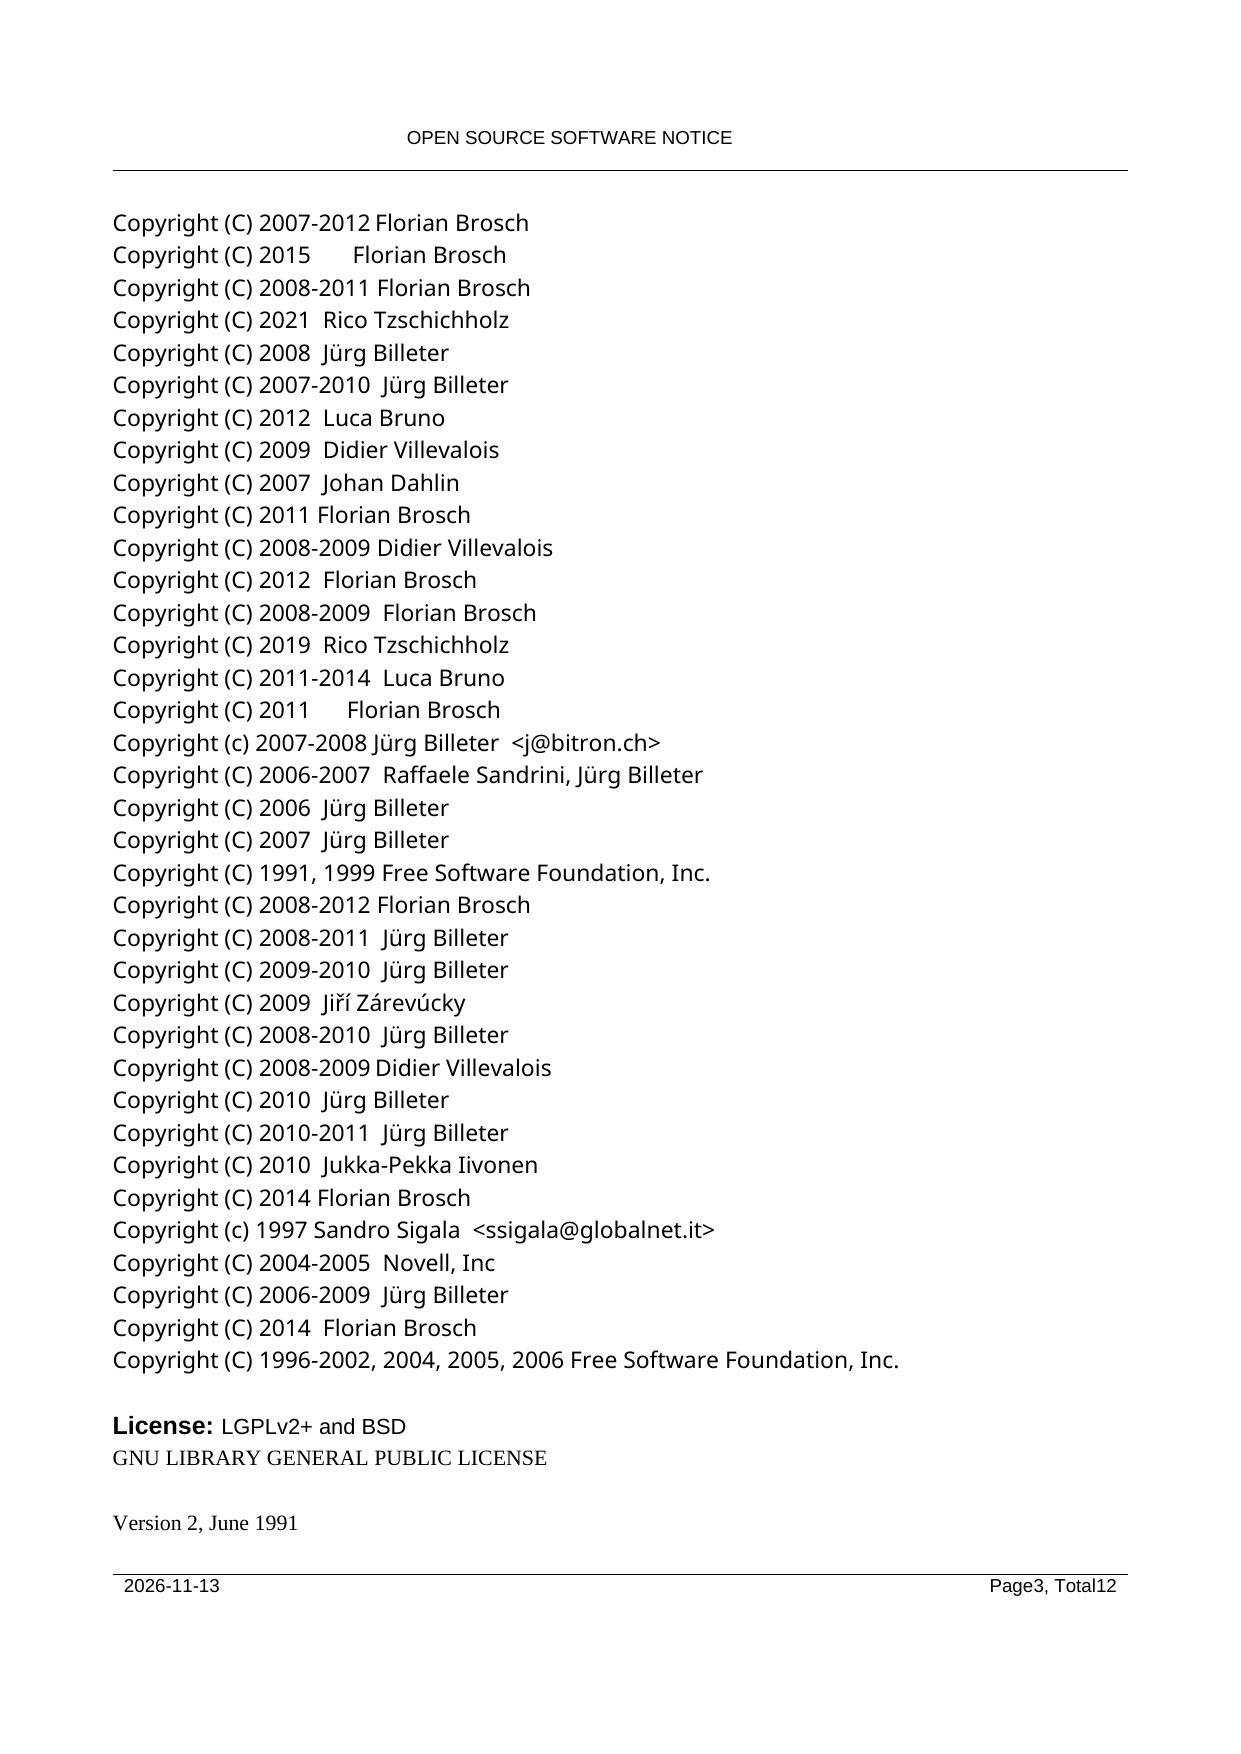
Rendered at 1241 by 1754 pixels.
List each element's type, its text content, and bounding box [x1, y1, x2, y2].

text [112, 206, 1128, 1409]
text License: LGPLv2+ and BSD [112, 1409, 1128, 1441]
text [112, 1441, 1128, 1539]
